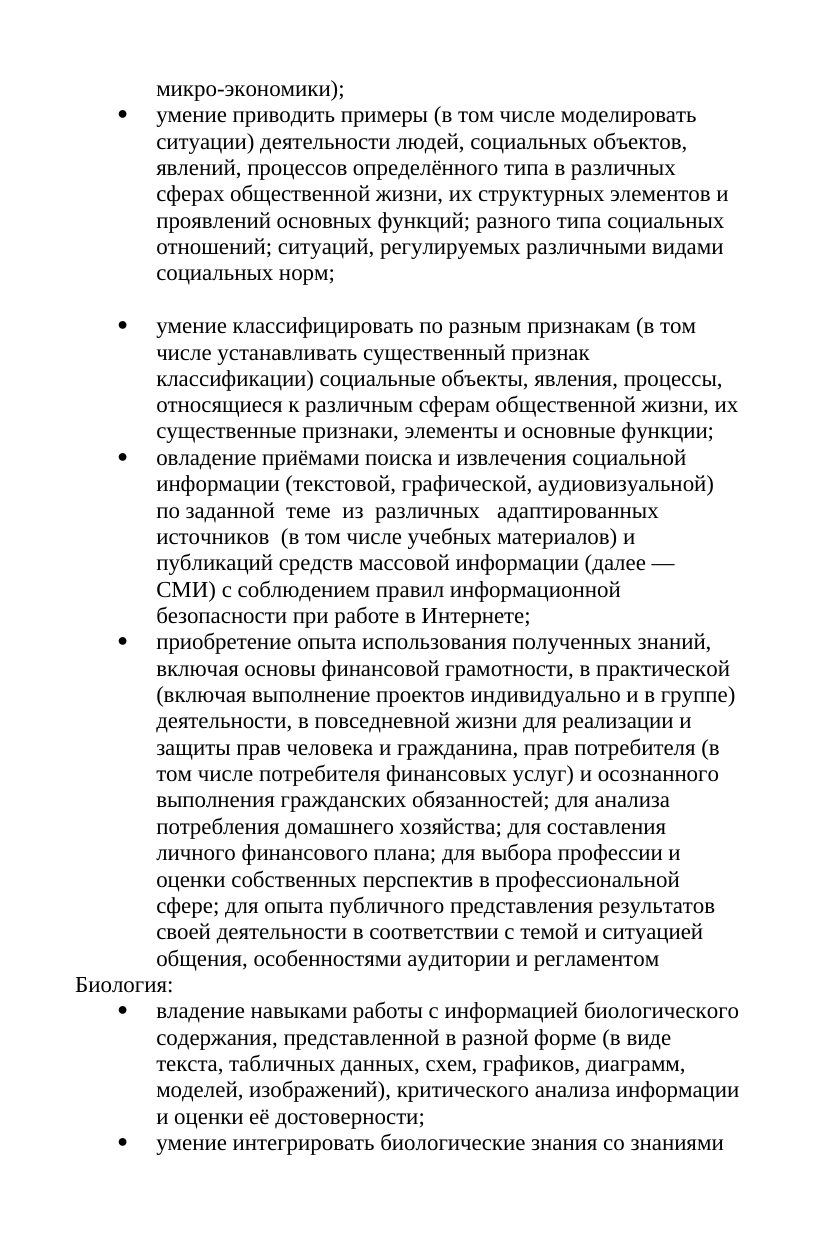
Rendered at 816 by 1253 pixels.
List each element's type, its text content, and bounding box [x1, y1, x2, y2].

list овладение приёмами поиска и извлечения социальной информации (текстовой, графической, аудиовизуальной) по заданной теме из различных адаптированных источников (в том числе учебных материалов) и публикаций средств массовой информации (далее — СМИ) с соблюдением правил информационной безопасности при работе в Интернете; [118, 444, 741, 628]
text Биология: [75, 971, 741, 997]
list владение навыками работы с информацией биологического содержания, представленной в разной форме (в виде текста, табличных данных, схем, графиков, диаграмм, моделей, изображений), критического анализа информации и оценки её достоверности; [118, 997, 741, 1129]
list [118, 75, 741, 101]
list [118, 1129, 741, 1156]
list умение классифицировать по разным признакам (в том числе устанавливать существенный признак классификации) социальные объекты, явления, процессы, относящиеся к различным сферам общественной жизни, их существенные признаки, элементы и основные функции; [118, 312, 741, 444]
list приобретение опыта использования полученных знаний, включая основы финансовой грамотности, в практической (включая выполнение проектов индивидуально и в группе) деятельности, в повседневной жизни для реализации и защиты прав человека и гражданина, прав потребителя (в том числе потребителя финансовых услуг) и осознанного выполнения гражданских обязанностей; для анализа потребления домашнего хозяйства; для составления личного финансового плана; для выбора профессии и оценки собственных перспектив в профессиональной сфере; для опыта публичного представления результатов своей деятельности в соответствии с темой и ситуацией общения, особенностями аудитории и регламентом [118, 628, 741, 971]
list умение приводить примеры (в том числе моделировать ситуации) деятельности людей, социальных объектов, явлений, процессов определённого типа в различных сферах общественной жизни, их структурных элементов и проявлений основных функций; разного типа социальных отношений; ситуаций, регулируемых различными видами социальных норм; [118, 101, 741, 286]
